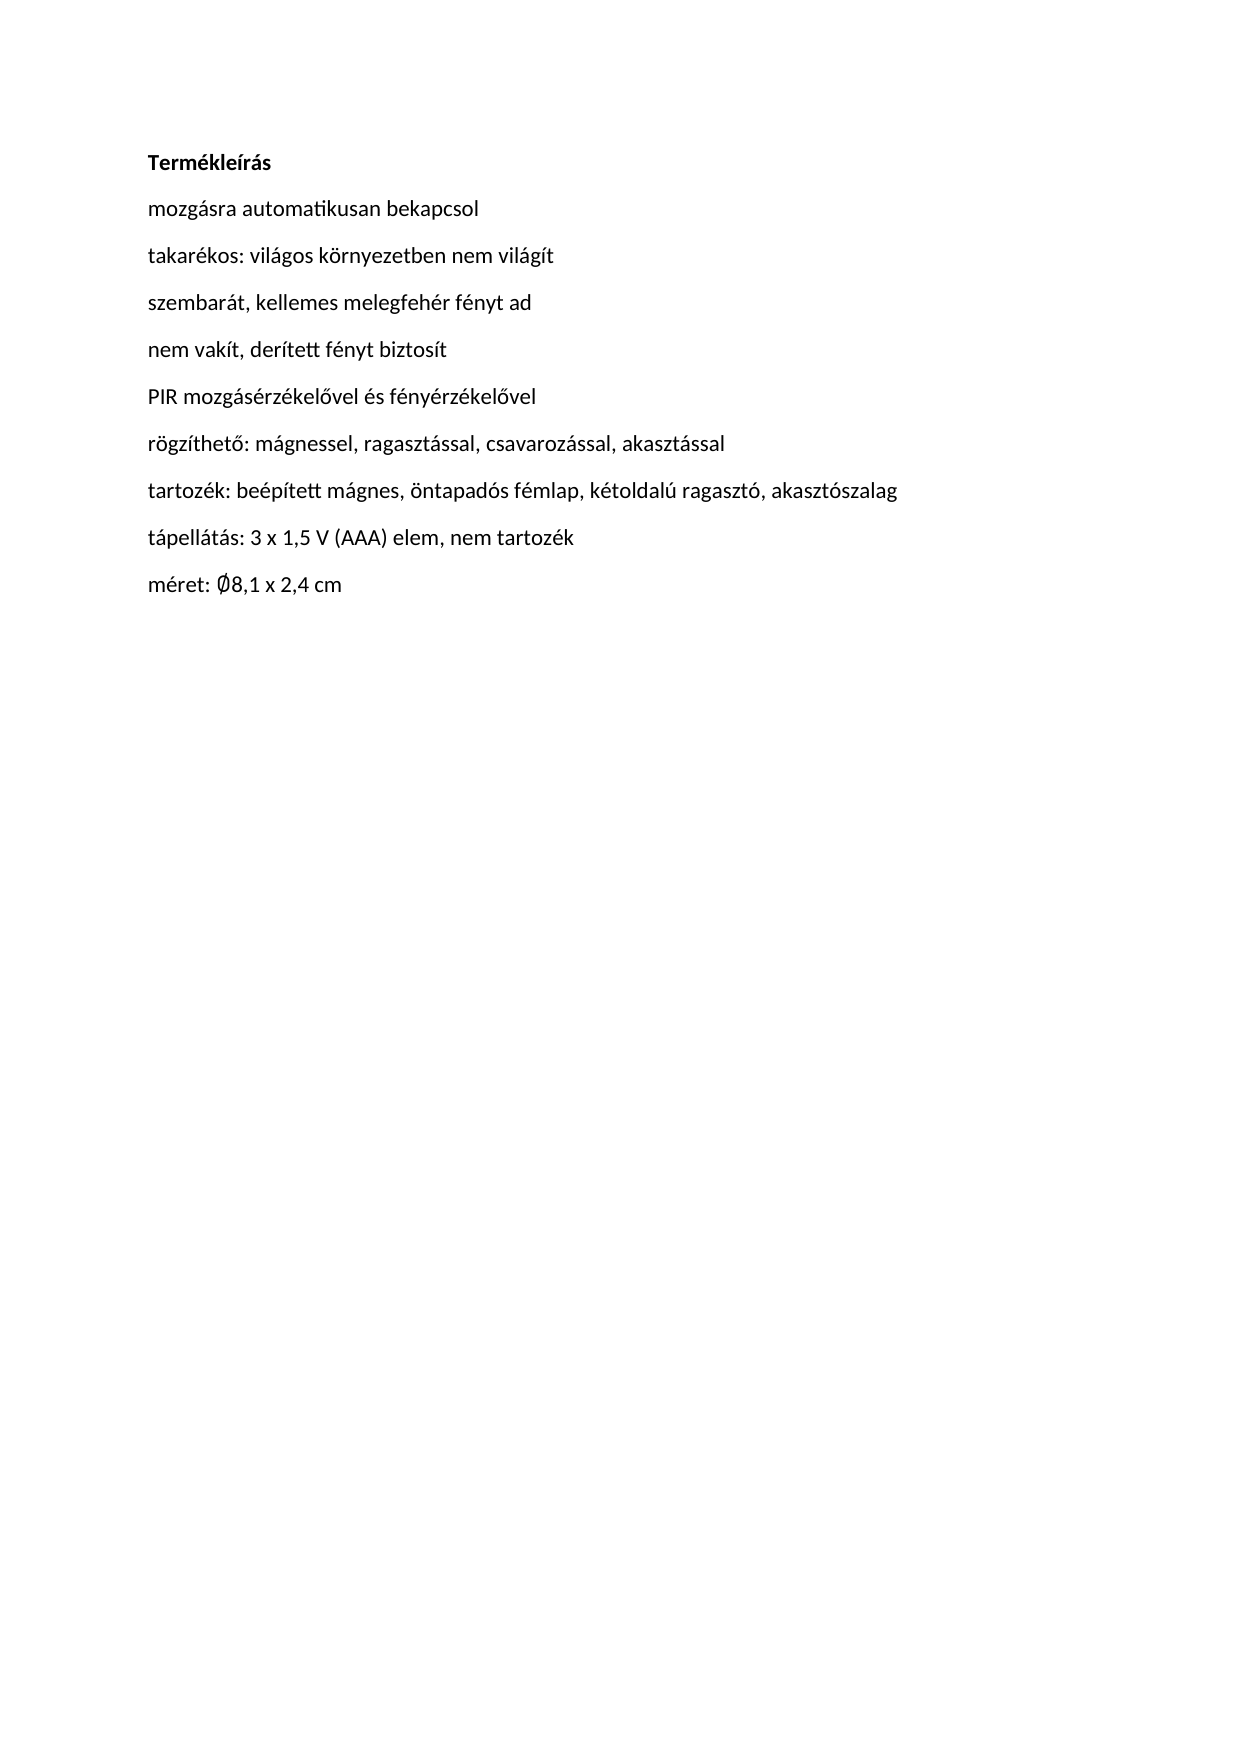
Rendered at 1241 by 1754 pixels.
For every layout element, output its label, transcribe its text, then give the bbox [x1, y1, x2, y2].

text tápellátás: 3 x 1,5 V (AAA) elem, nem tartozék [148, 523, 1093, 551]
text mozgásra automatikusan bekapcsol [148, 194, 1093, 222]
text tartozék: beépített mágnes, öntapadós fémlap, kétoldalú ragasztó, akasztószalag [148, 476, 1093, 504]
text Termékleírás [148, 148, 1093, 176]
text PIR mozgásérzékelővel és fényérzékelővel [148, 382, 1093, 410]
text nem vakít, derített fényt biztosít [148, 335, 1093, 363]
text rögzíthető: mágnessel, ragasztással, csavarozással, akasztással [148, 429, 1093, 457]
text szembarát, kellemes melegfehér fényt ad [148, 288, 1093, 316]
text méret: ∅8,1 x 2,4 cm [148, 569, 1093, 598]
text takarékos: világos környezetben nem világít [148, 241, 1093, 269]
